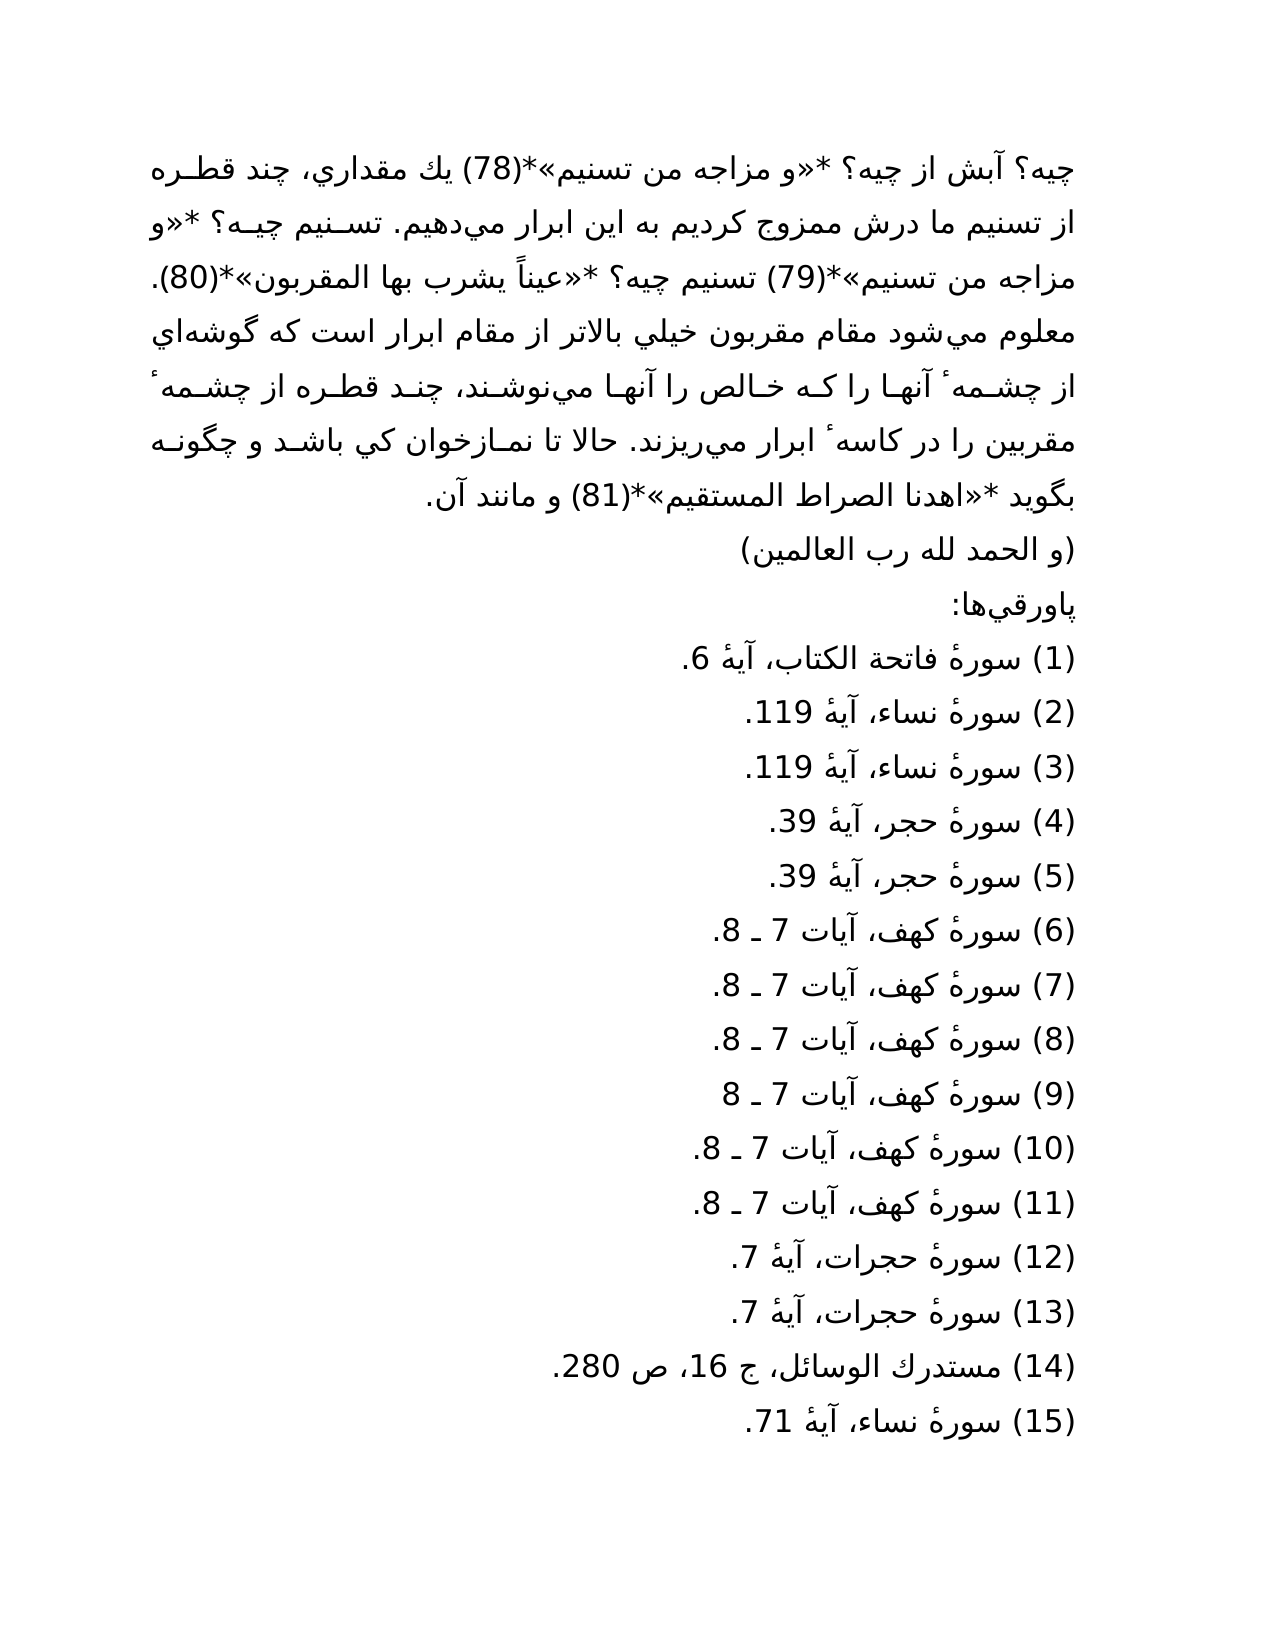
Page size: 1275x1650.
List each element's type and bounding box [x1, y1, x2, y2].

table_header [150, 150, 1076, 1456]
